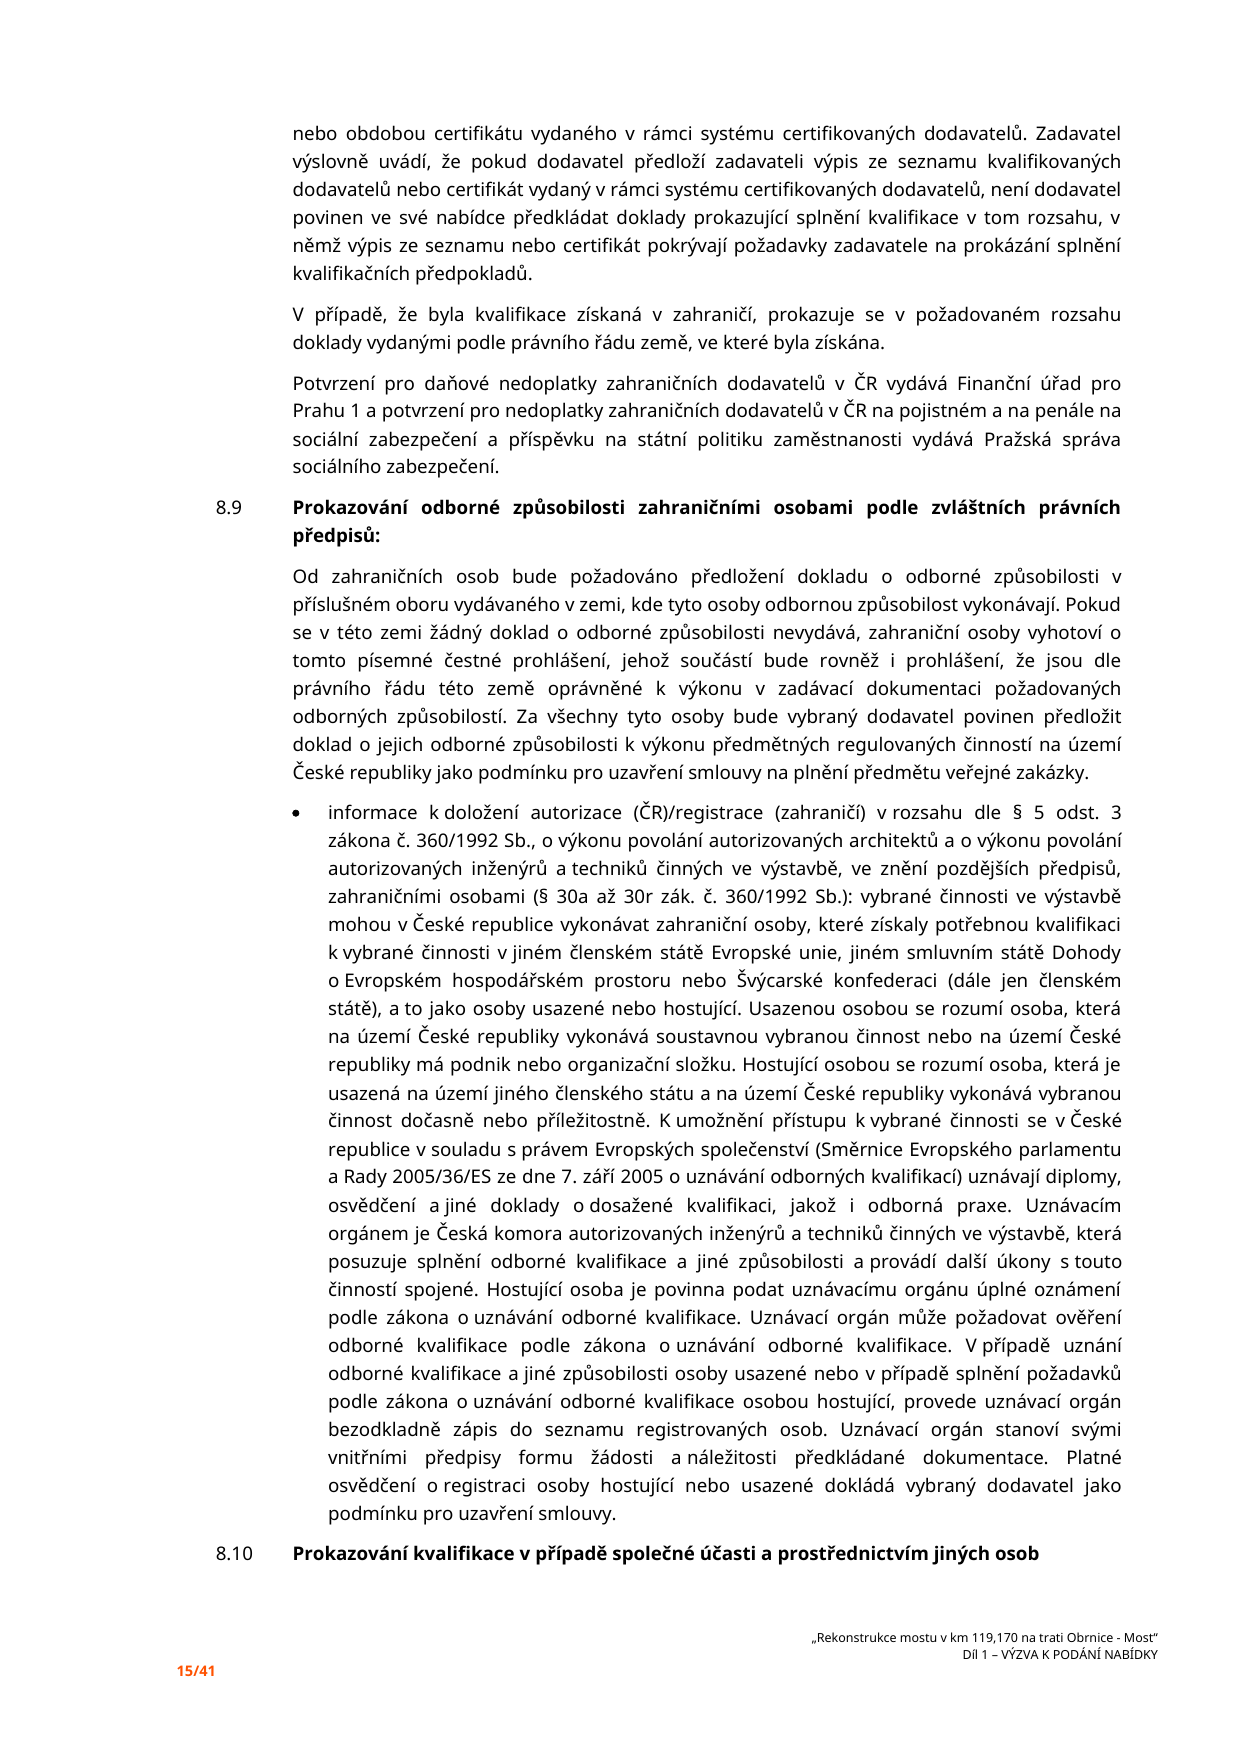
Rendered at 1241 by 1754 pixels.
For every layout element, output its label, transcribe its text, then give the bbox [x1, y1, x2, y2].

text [292, 121, 1122, 286]
text Prokazování odborné způsobilosti zahraničními osobami podle zvláštních právních předpisů: [216, 494, 1122, 548]
text informace k doložení autorizace (ČR)/registrace (zahraničí) v rozsahu dle § 5 odst. 3 zákona č. 360/1992 Sb., o výkonu povolání autorizovaných architektů a o výkonu povolání autorizovaných inženýrů a techniků činných ve výstavbě, ve znění pozdějších předpisů, zahraničními osobami (§ 30a až 30r zák. č. 360/1992 Sb.): vybrané činnosti ve výstavbě mohou v České republice vykonávat zahraniční osoby, které získaly potřebnou kvalifikaci k vybrané činnosti v jiném členském státě Evropské unie, jiném smluvním státě Dohody o Evropském hospodářském prostoru nebo Švýcarské konfederaci (dále jen členském státě), a to jako osoby usazené nebo hostující. Usazenou osobou se rozumí osoba, která na území České republiky vykonává soustavnou vybranou činnost nebo na území České republiky má podnik nebo organizační složku. Hostující osobou se rozumí osoba, která je usazená na území jiného členského státu a na území České republiky vykonává vybranou činnost dočasně nebo příležitostně. K umožnění přístupu k vybrané činnosti se v České republice v souladu s právem Evropských společenství (Směrnice Evropského parlamentu a Rady 2005/36/ES ze dne 7. září 2005 o uznávání odborných kvalifikací) uznávají diplomy, osvědčení a jiné doklady o dosažené kvalifikaci, jakož i odborná praxe. Uznávacím orgánem je Česká komora autorizovaných inženýrů a techniků činných ve výstavbě, která posuzuje splnění odborné kvalifikace a jiné způsobilosti a provádí další úkony s touto činností spojené. Hostující osoba je povinna podat uznávacímu orgánu úplné oznámení podle zákona o uznávání odborné kvalifikace. Uznávací orgán může požadovat ověření odborné kvalifikace podle zákona o uznávání odborné kvalifikace. V případě uznání odborné kvalifikace a jiné způsobilosti osoby usazené nebo v případě splnění požadavků podle zákona o uznávání odborné kvalifikace osobou hostující, provede uznávací orgán bezodkladně zápis do seznamu registrovaných osob. Uznávací orgán stanoví svými vnitřními předpisy formu žádosti a náležitosti předkládané dokumentace. Platné osvědčení o registraci osoby hostující nebo usazené dokládá vybraný dodavatel jako podmínku pro uzavření smlouvy. [292, 799, 1122, 1526]
text Od zahraničních osob bude požadováno předložení dokladu o odborné způsobilosti v příslušném oboru vydávaného v zemi, kde tyto osoby odbornou způsobilost vykonávají. Pokud se v této zemi žádný doklad o odborné způsobilosti nevydává, zahraniční osoby vyhotoví o tomto písemné čestné prohlášení, jehož součástí bude rovněž i prohlášení, že jsou dle právního řádu této země oprávněné k výkonu v zadávací dokumentaci požadovaných odborných způsobilostí. Za všechny tyto osoby bude vybraný dodavatel povinen předložit doklad o jejich odborné způsobilosti k výkonu předmětných regulovaných činností na území České republiky jako podmínku pro uzavření smlouvy na plnění předmětu veřejné zakázky. [292, 563, 1122, 784]
text Prokazování kvalifikace v případě společné účasti a prostřednictvím jiných osob [216, 1541, 1122, 1566]
text V případě, že byla kvalifikace získaná v zahraničí, prokazuje se v požadovaném rozsahu doklady vydanými podle právního řádu země, ve které byla získána. [292, 301, 1122, 355]
text Potvrzení pro daňové nedoplatky zahraničních dodavatelů v ČR vydává Finanční úřad pro Prahu 1 a potvrzení pro nedoplatky zahraničních dodavatelů v ČR na pojistném a na penále na sociální zabezpečení a příspěvku na státní politiku zaměstnanosti vydává Pražská správa sociálního zabezpečení. [292, 370, 1122, 479]
